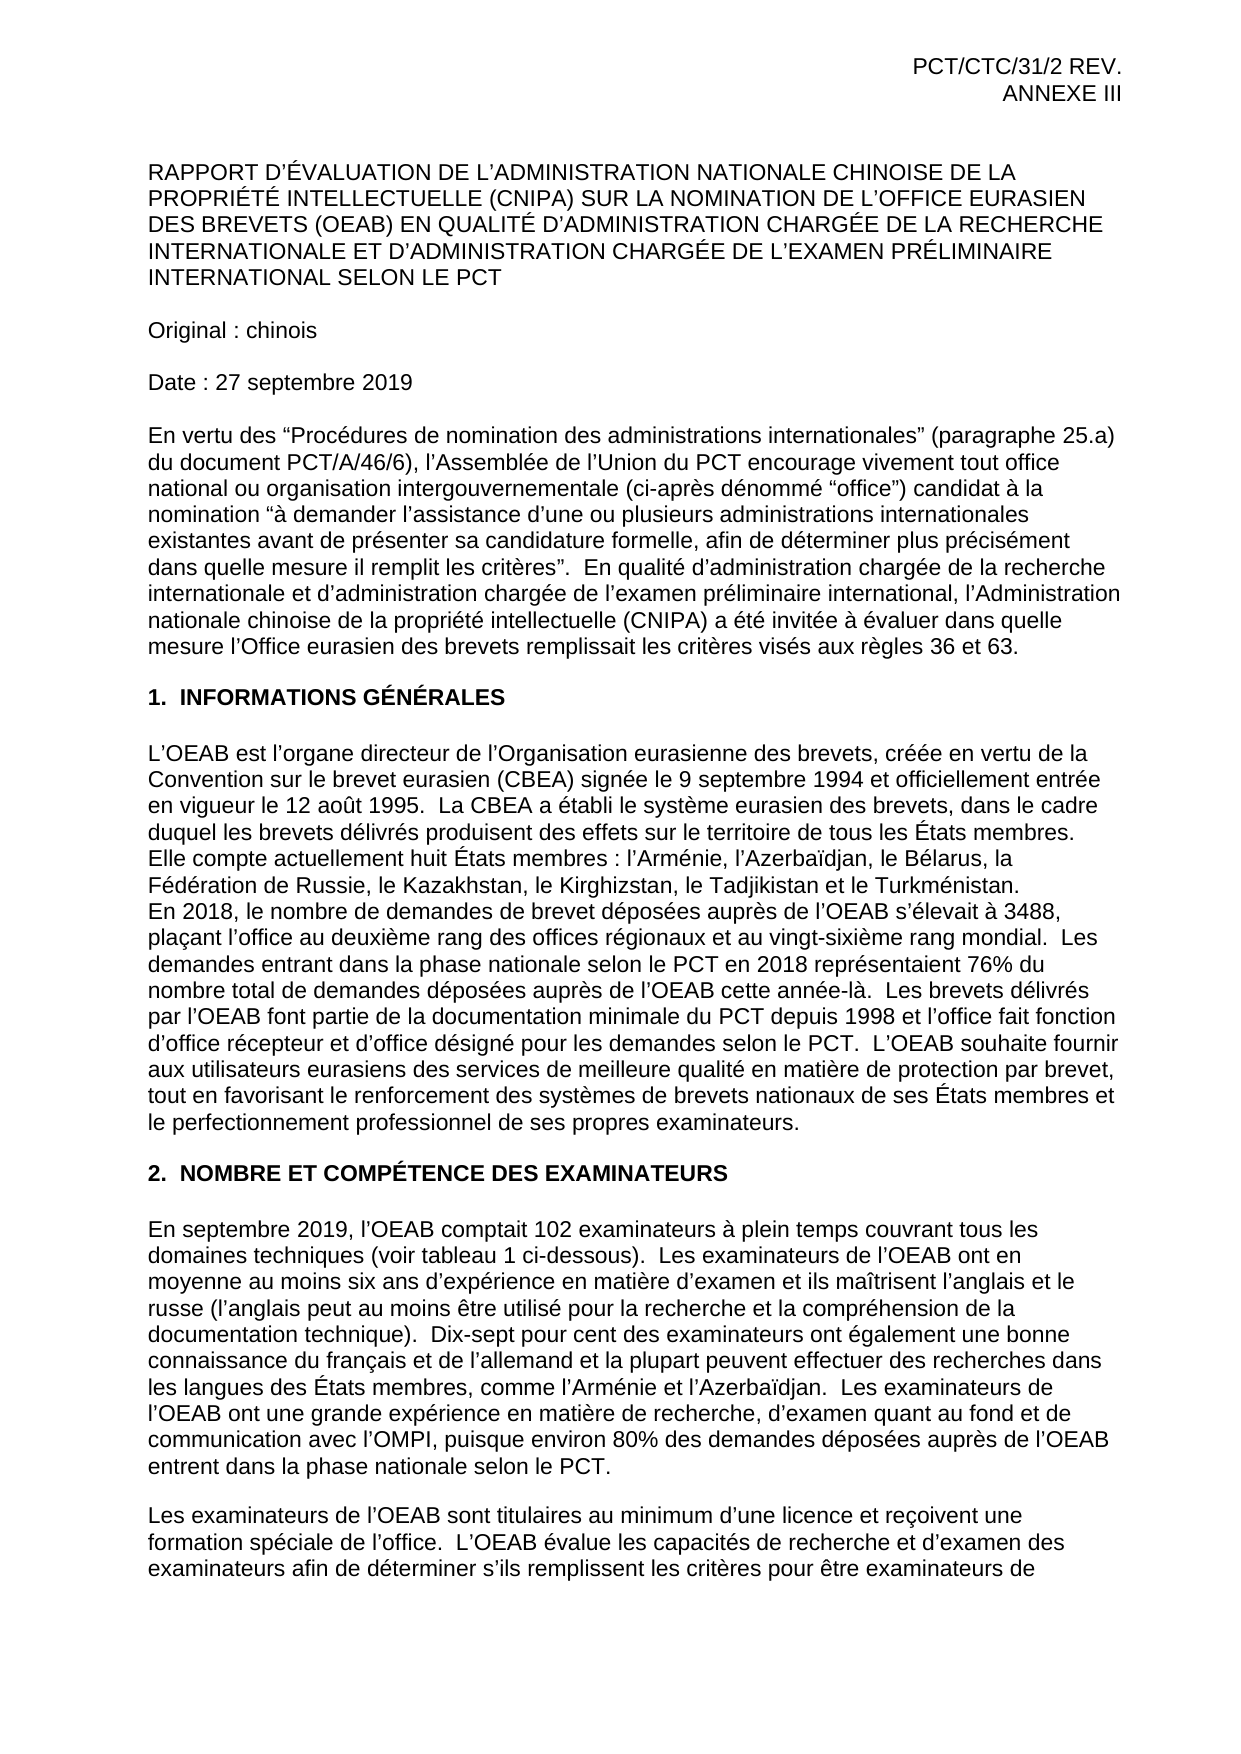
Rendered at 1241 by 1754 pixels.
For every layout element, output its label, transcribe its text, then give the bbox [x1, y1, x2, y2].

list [148, 1502, 1122, 1581]
text Rapport d’évaluation de l’Administration nationale chinoise de la propriété intellectuelle (CNIPA) sur la nomination de l’Office eurasien des brevets (OEAB) en qualité d’administration chargée de la recherche internationale et d’administration chargée de l’examen préliminaire international selon le PCT [148, 158, 1122, 290]
text Date : 27 septembre 2019 [148, 369, 1122, 396]
subtitle 2. Nombre et compétence des examinateurs [148, 1160, 1122, 1186]
text Original : chinois [148, 317, 1122, 343]
text En vertu des “Procédures de nomination des administrations internationales” (paragraphe 25.a) du document PCT/A/46/6), l’Assemblée de l’Union du PCT encourage vivement tout office national ou organisation intergouvernementale (ci-après dénommé “office”) candidat à la nomination “à demander l’assistance d’une ou plusieurs administrations internationales existantes avant de présenter sa candidature formelle, afin de déterminer plus précisément dans quelle mesure il remplit les critères”. En qualité d’administration chargée de la recherche internationale et d’administration chargée de l’examen préliminaire international, l’Administration nationale chinoise de la propriété intellectuelle (CNIPA) a été invitée à évaluer dans quelle mesure l’Office eurasien des brevets remplissait les critères visés aux règles 36 et 63. [148, 422, 1122, 659]
list En septembre 2019, l’OEAB comptait 102 examinateurs à plein temps couvrant tous les domaines techniques (voir tableau 1 ci-dessous). Les examinateurs de l’OEAB ont en moyenne au moins six ans d’expérience en matière d’examen et ils maîtrisent l’anglais et le russe (l’anglais peut au moins être utilisé pour la recherche et la compréhension de la documentation technique). Dix-sept pour cent des examinateurs ont également une bonne connaissance du français et de l’allemand et la plupart peuvent effectuer des recherches dans les langues des États membres, comme l’Arménie et l’Azerbaïdjan. Les examinateurs de l’OEAB ont une grande expérience en matière de recherche, d’examen quant au fond et de communication avec l’OMPI, puisque environ 80% des demandes déposées auprès de l’OEAB entrent dans la phase nationale selon le PCT. [148, 1216, 1122, 1479]
subtitle 1. Informations générales [148, 684, 1122, 711]
list L’OEAB est l’organe directeur de l’Organisation eurasienne des brevets, créée en vertu de la Convention sur le brevet eurasien (CBEA) signée le 9 septembre 1994 et officiellement entrée en vigueur le 12 août 1995. La CBEA a établi le système eurasien des brevets, dans le cadre duquel les brevets délivrés produisent des effets sur le territoire de tous les États membres. Elle compte actuellement huit États membres : l’Arménie, l’Azerbaïdjan, le Bélarus, la Fédération de Russie, le Kazakhstan, le Kirghizstan, le Tadjikistan et le Turkménistan. En 2018, le nombre de demandes de brevet déposées auprès de l’OEAB s’élevait à 3488, plaçant l’office au deuxième rang des offices régionaux et au vingt-sixième rang mondial. Les demandes entrant dans la phase nationale selon le PCT en 2018 représentaient 76% du nombre total de demandes déposées auprès de l’OEAB cette année-là. Les brevets délivrés par l’OEAB font partie de la documentation minimale du PCT depuis 1998 et l’office fait fonction d’office récepteur et d’office désigné pour les demandes selon le PCT. L’OEAB souhaite fournir aux utilisateurs eurasiens des services de meilleure qualité en matière de protection par brevet, tout en favorisant le renforcement des systèmes de brevets nationaux de ses États membres et le perfectionnement professionnel de ses propres examinateurs. [148, 740, 1122, 1135]
